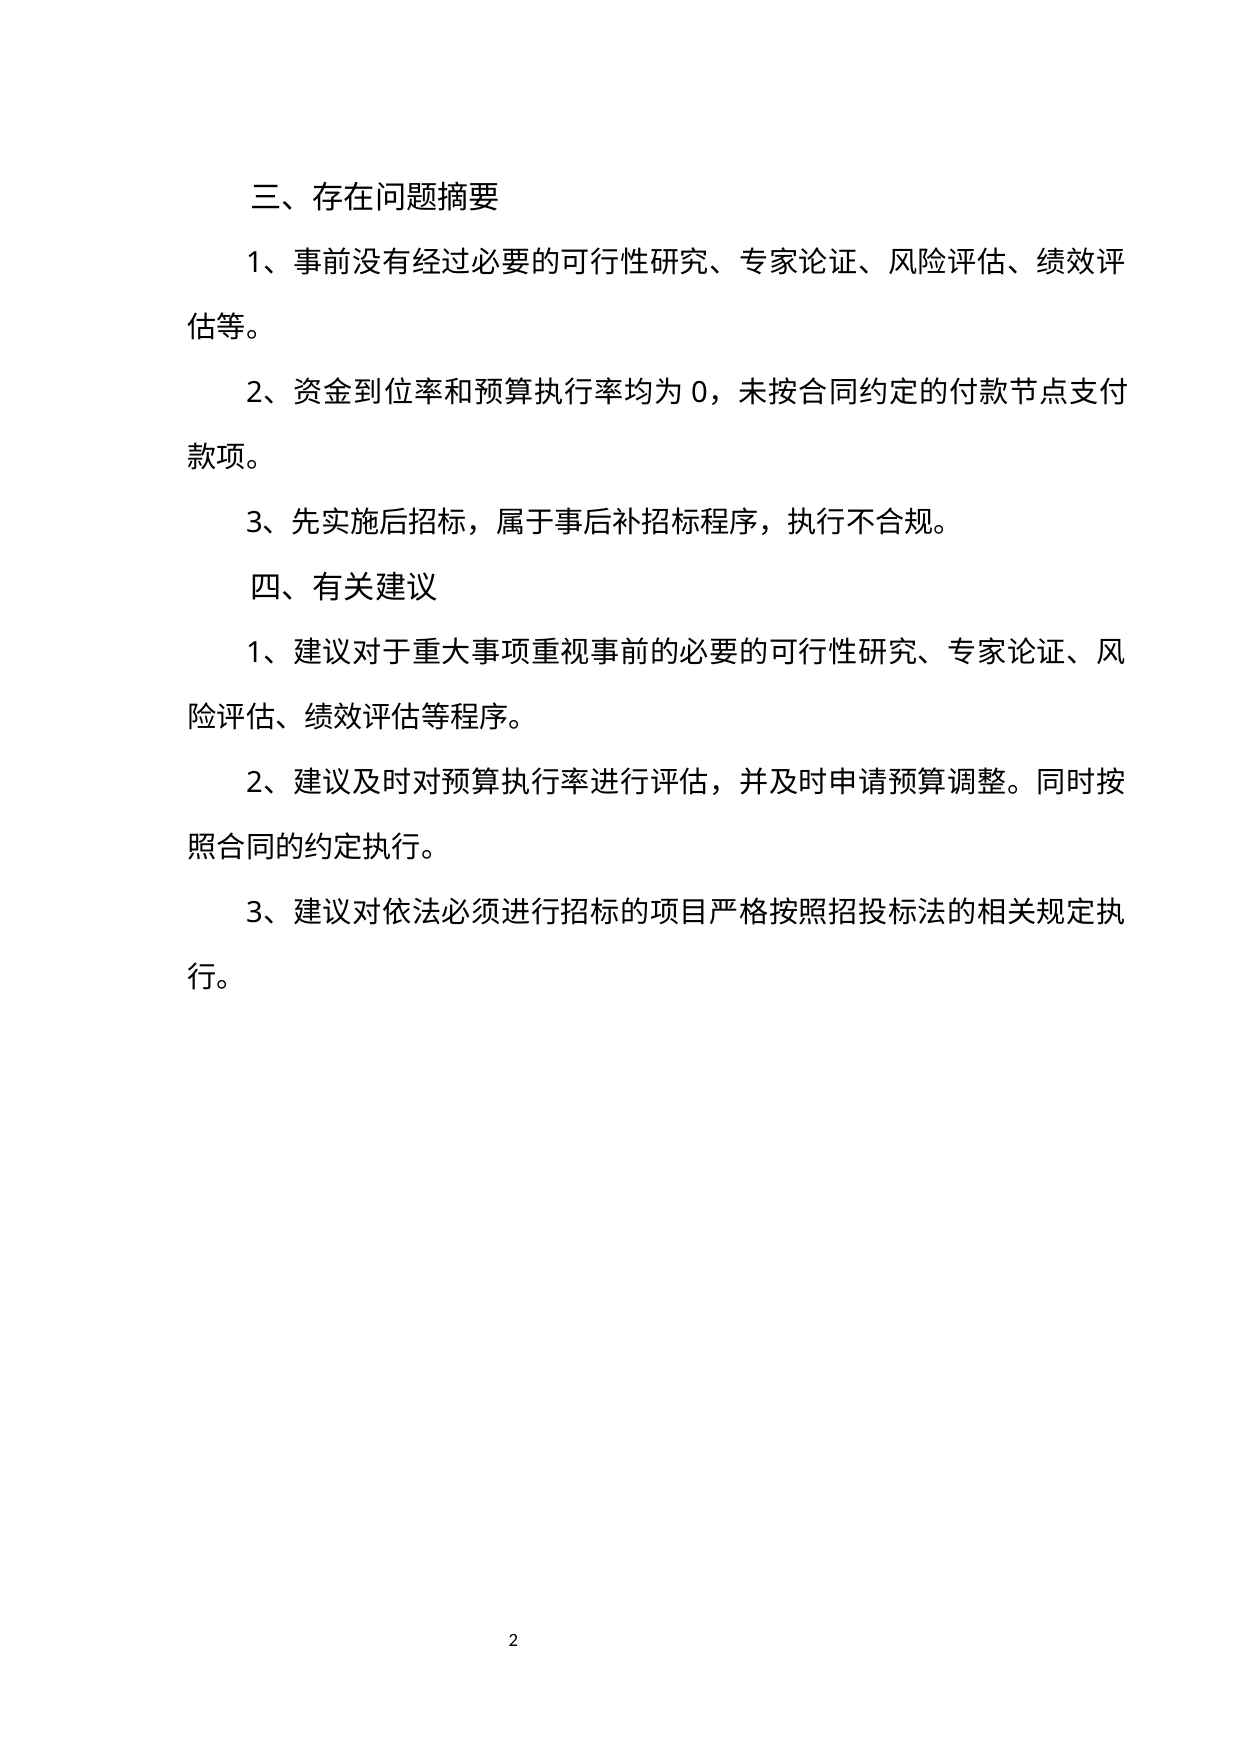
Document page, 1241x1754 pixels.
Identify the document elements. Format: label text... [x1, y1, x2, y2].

list 3、建议对依法必须进行招标的项目严格按照招投标法的相关规定执行。 [187, 877, 1129, 1007]
list 2、建议及时对预算执行率进行评估，并及时申请预算调整。同时按照合同的约定执行。 [187, 747, 1129, 877]
list 存在问题摘要 [187, 162, 1129, 227]
list 有关建议 [187, 552, 1129, 617]
list 1、事前没有经过必要的可行性研究、专家论证、风险评估、绩效评估等。 [187, 227, 1129, 357]
list 2、资金到位率和预算执行率均为0，未按合同约定的付款节点支付款项。 [187, 357, 1129, 487]
list 1、建议对于重大事项重视事前的必要的可行性研究、专家论证、风险评估、绩效评估等程序。 [187, 617, 1129, 747]
list 3、先实施后招标，属于事后补招标程序，执行不合规。 [187, 487, 1129, 552]
